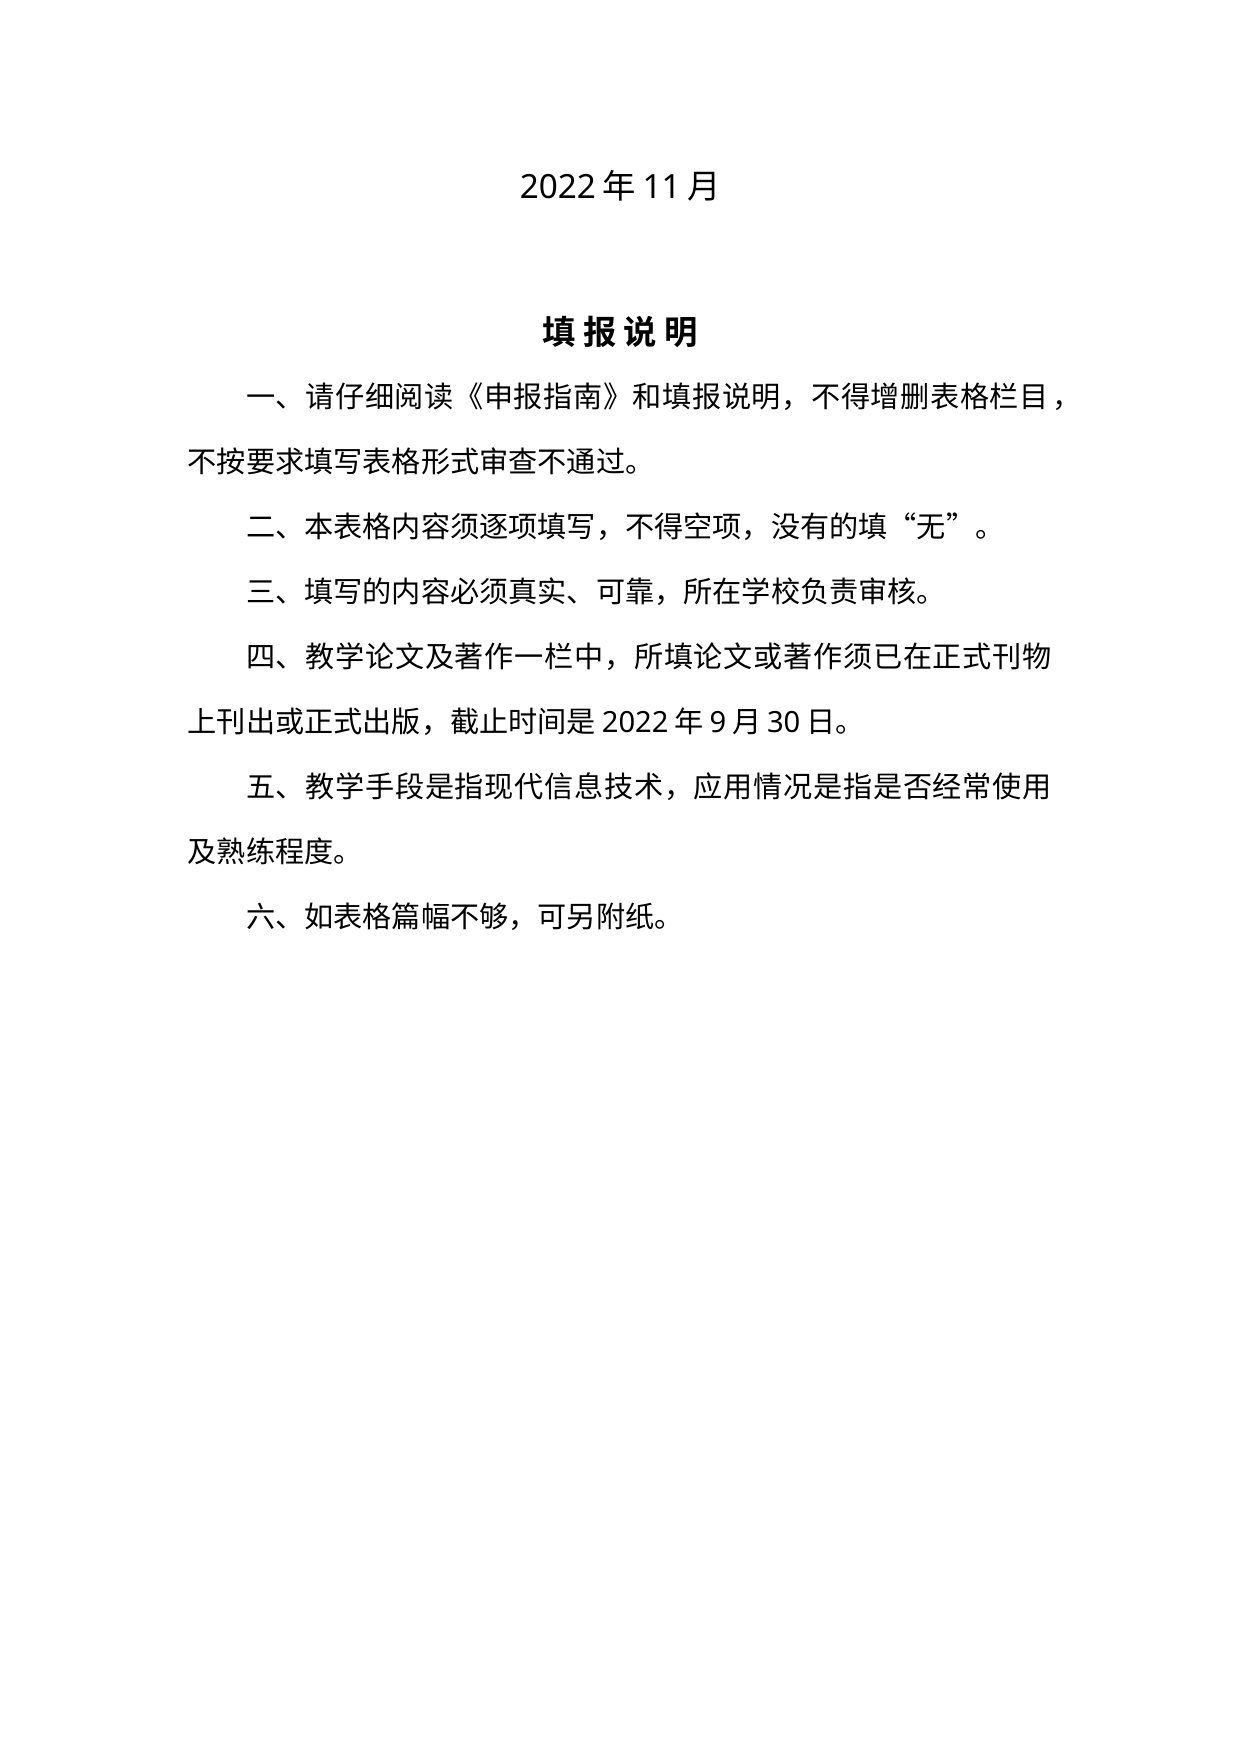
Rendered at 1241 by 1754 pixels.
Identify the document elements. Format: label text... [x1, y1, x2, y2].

text 三、填写的内容必须真实、可靠，所在学校负责审核。 [187, 557, 1053, 622]
text 一、请仔细阅读《申报指南》和填报说明，不得增删表格栏目，不按要求填写表格形式审查不通过。 [187, 362, 1053, 492]
text 填 报 说 明 [187, 297, 1053, 362]
text 四、教学论文及著作一栏中，所填论文或著作须已在正式刊物上刊出或正式出版，截止时间是2022年9月30日。 [187, 622, 1053, 752]
text 2022年11月 [187, 160, 1053, 208]
text 六、如表格篇幅不够，可另附纸。 [187, 882, 1053, 947]
text 五、教学手段是指现代信息技术，应用情况是指是否经常使用及熟练程度。 [187, 752, 1053, 882]
text 二、本表格内容须逐项填写，不得空项，没有的填“无”。 [187, 492, 1053, 557]
